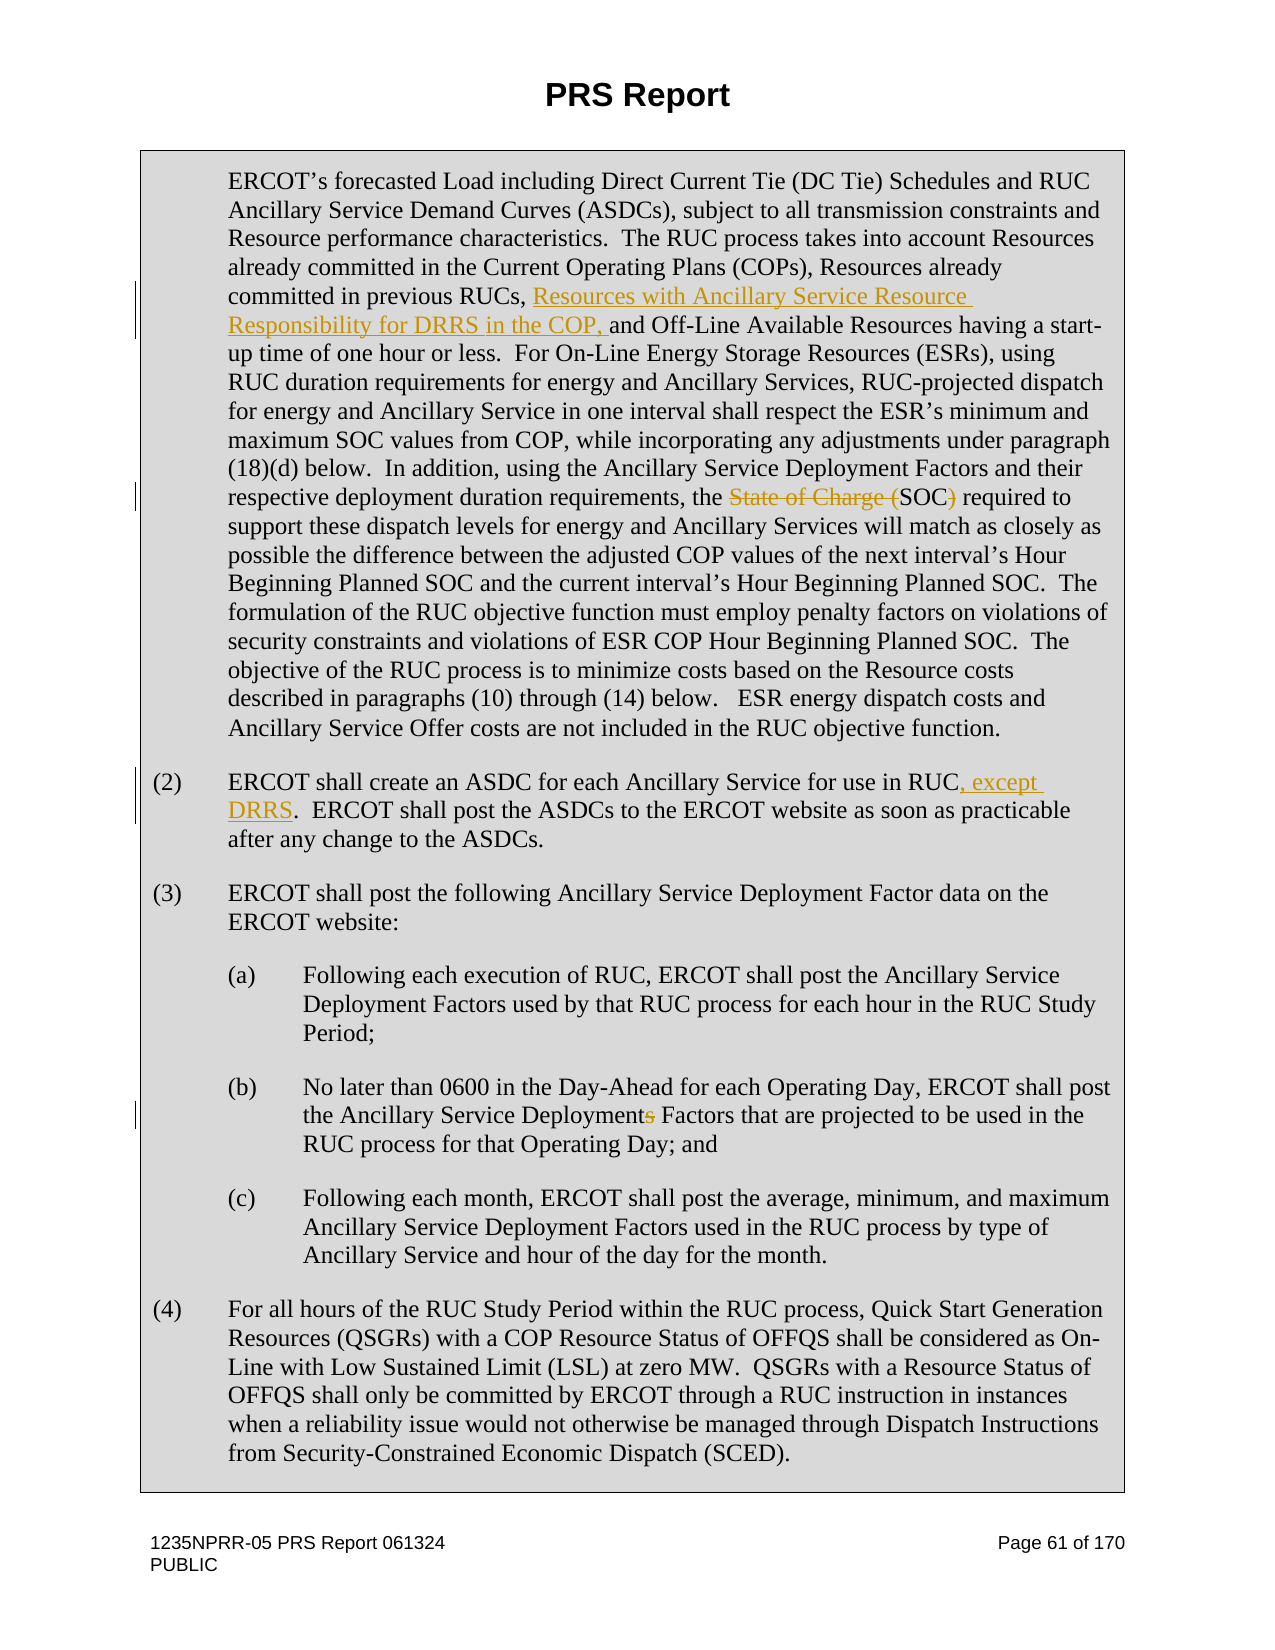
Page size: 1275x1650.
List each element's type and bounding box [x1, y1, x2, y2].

table_header [141, 151, 1124, 1492]
